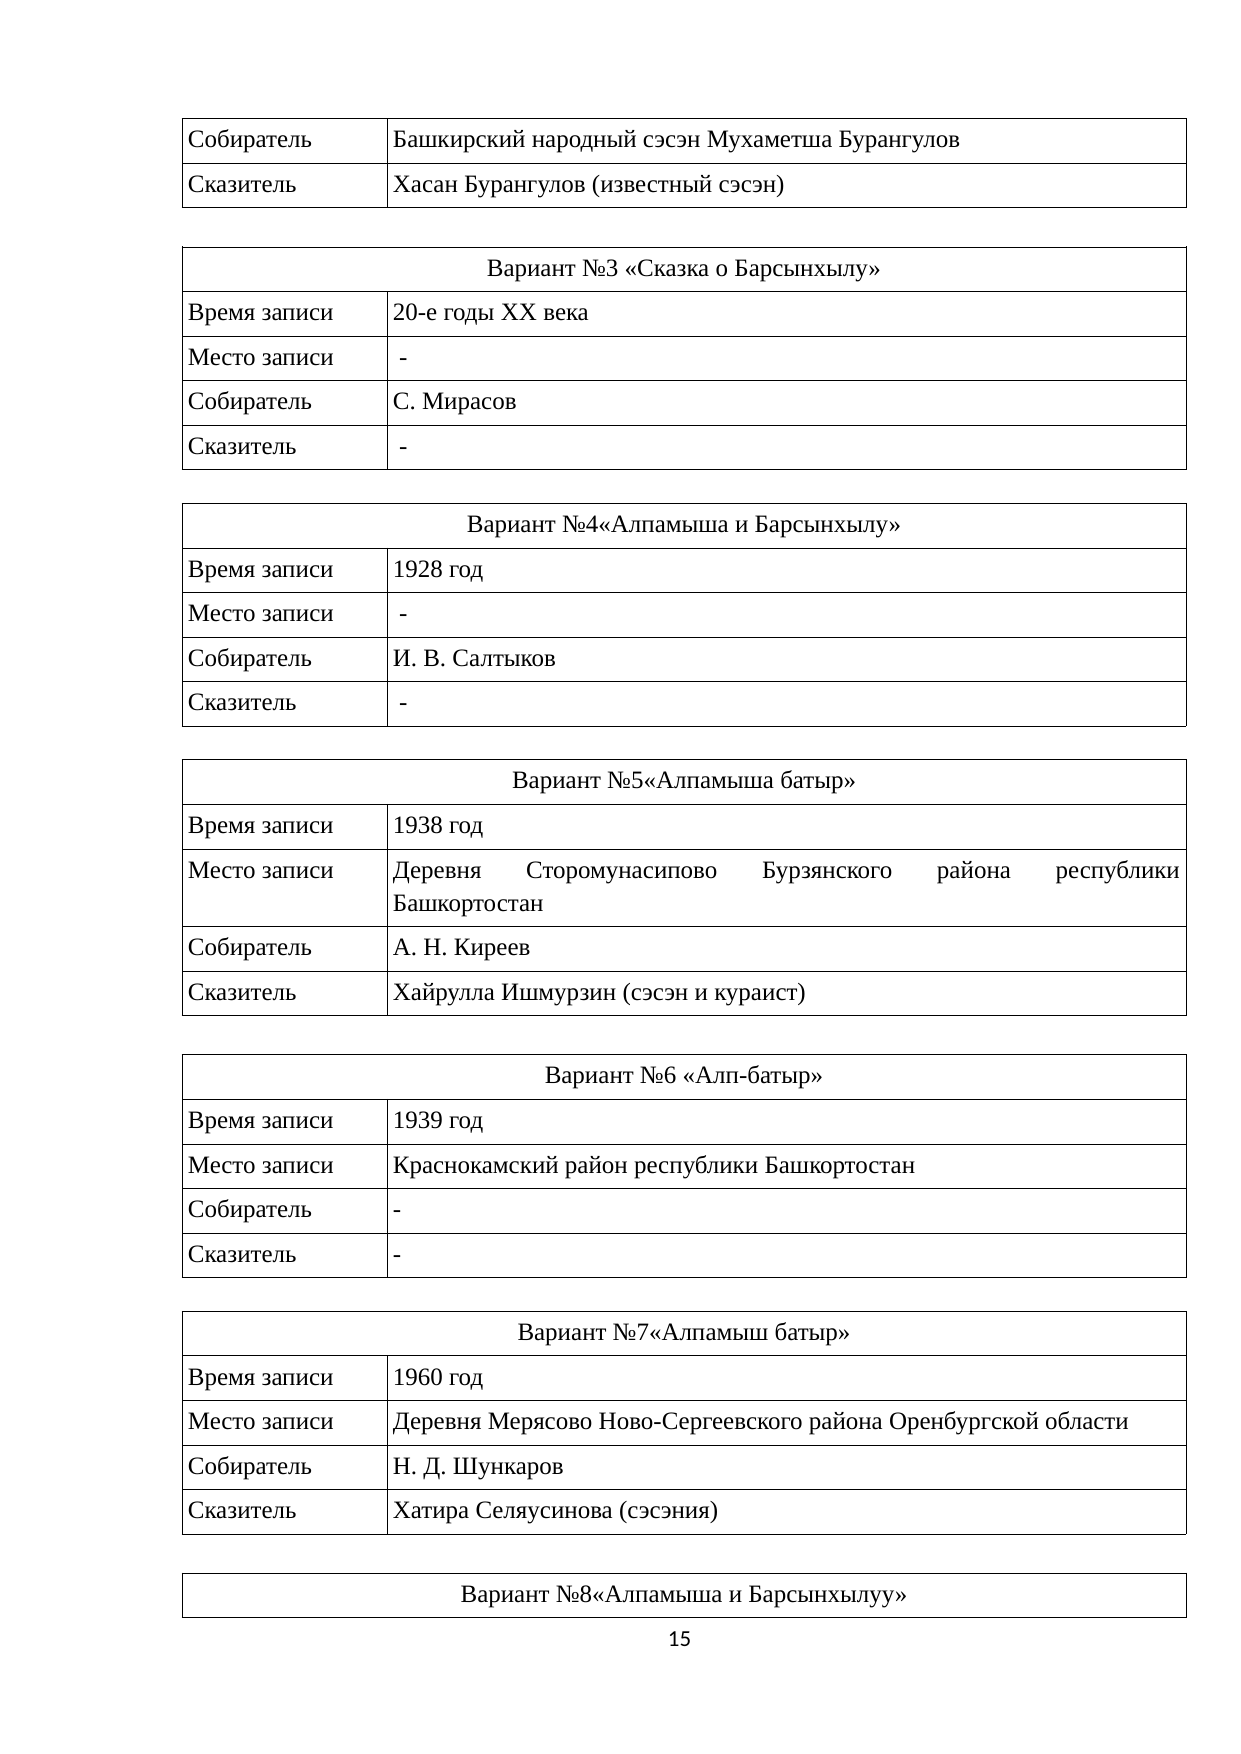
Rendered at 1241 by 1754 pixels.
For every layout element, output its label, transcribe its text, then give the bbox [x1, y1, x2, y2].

table_cell Деревня Сторомунасипово Бурзянского района республики Башкортостан [388, 850, 1186, 926]
table_cell 1938 год [388, 805, 1186, 848]
table_cell Место записи [183, 1401, 387, 1444]
table_cell 20-е годы XX века [388, 292, 1186, 336]
table_header Вариант №6 «Алп-батыр» [183, 1055, 1186, 1099]
table_cell Собиратель [183, 927, 387, 971]
table_cell 1928 год [388, 549, 1186, 592]
table_cell Собиратель [183, 1446, 387, 1489]
table_cell Хайрулла Ишмурзин (сэсэн и кураист) [388, 972, 1186, 1015]
table_header Вариант №3 «Сказка о Барсынхылу» [183, 248, 1186, 291]
table_cell Краснокамский район республики Башкортостан [388, 1145, 1186, 1188]
table_cell Место записи [183, 1145, 387, 1188]
table_cell Собиратель [183, 638, 387, 681]
table_cell Хасан Бурангулов (известный сэсэн) [388, 164, 1186, 207]
table_cell Место записи [183, 850, 387, 926]
table_cell 1960 год [388, 1356, 1186, 1400]
table_cell Место записи [183, 337, 387, 380]
table_header Вариант №4«Алпамыша и Барсынхылу» [183, 504, 1186, 547]
table_cell - [388, 426, 1186, 469]
table_cell - [388, 1234, 1186, 1277]
table_cell И. В. Салтыков [388, 638, 1186, 681]
table_cell Время записи [183, 549, 387, 592]
table_header Вариант №5«Алпамыша батыр» [183, 760, 1186, 804]
table_header Вариант №8«Алпамыша и Барсынхылуу» [183, 1574, 1186, 1617]
table_cell Сказитель [183, 972, 387, 1015]
table_cell Сказитель [183, 1234, 387, 1277]
table_cell - [388, 682, 1186, 726]
table_cell Время записи [183, 1100, 387, 1143]
table_cell Сказитель [183, 164, 387, 207]
table_cell Собиратель [183, 381, 387, 425]
table_cell - [388, 337, 1186, 380]
table_cell Сказитель [183, 682, 387, 726]
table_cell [388, 1401, 1186, 1444]
table_cell - [388, 1189, 1186, 1233]
table_cell С. Мирасов [388, 381, 1186, 425]
table_cell Место записи [183, 593, 387, 637]
table_cell Башкирский народный сэсэн Мухаметша Бурангулов [388, 119, 1186, 163]
table_cell Время записи [183, 1356, 387, 1400]
table_cell - [388, 593, 1186, 637]
table_cell Время записи [183, 805, 387, 848]
table_cell Собиратель [183, 119, 387, 163]
table_cell Время записи [183, 292, 387, 336]
table_cell Н. Д. Шункаров [388, 1446, 1186, 1489]
table_cell Сказитель [183, 1490, 387, 1534]
table_cell Хатира Селяусинова (сэсэния) [388, 1490, 1186, 1534]
table_header Вариант №7«Алпамыш батыр» [183, 1312, 1186, 1355]
table_cell Собиратель [183, 1189, 387, 1233]
table_cell Сказитель [183, 426, 387, 469]
table_cell 1939 год [388, 1100, 1186, 1143]
table_cell А. Н. Киреев [388, 927, 1186, 971]
